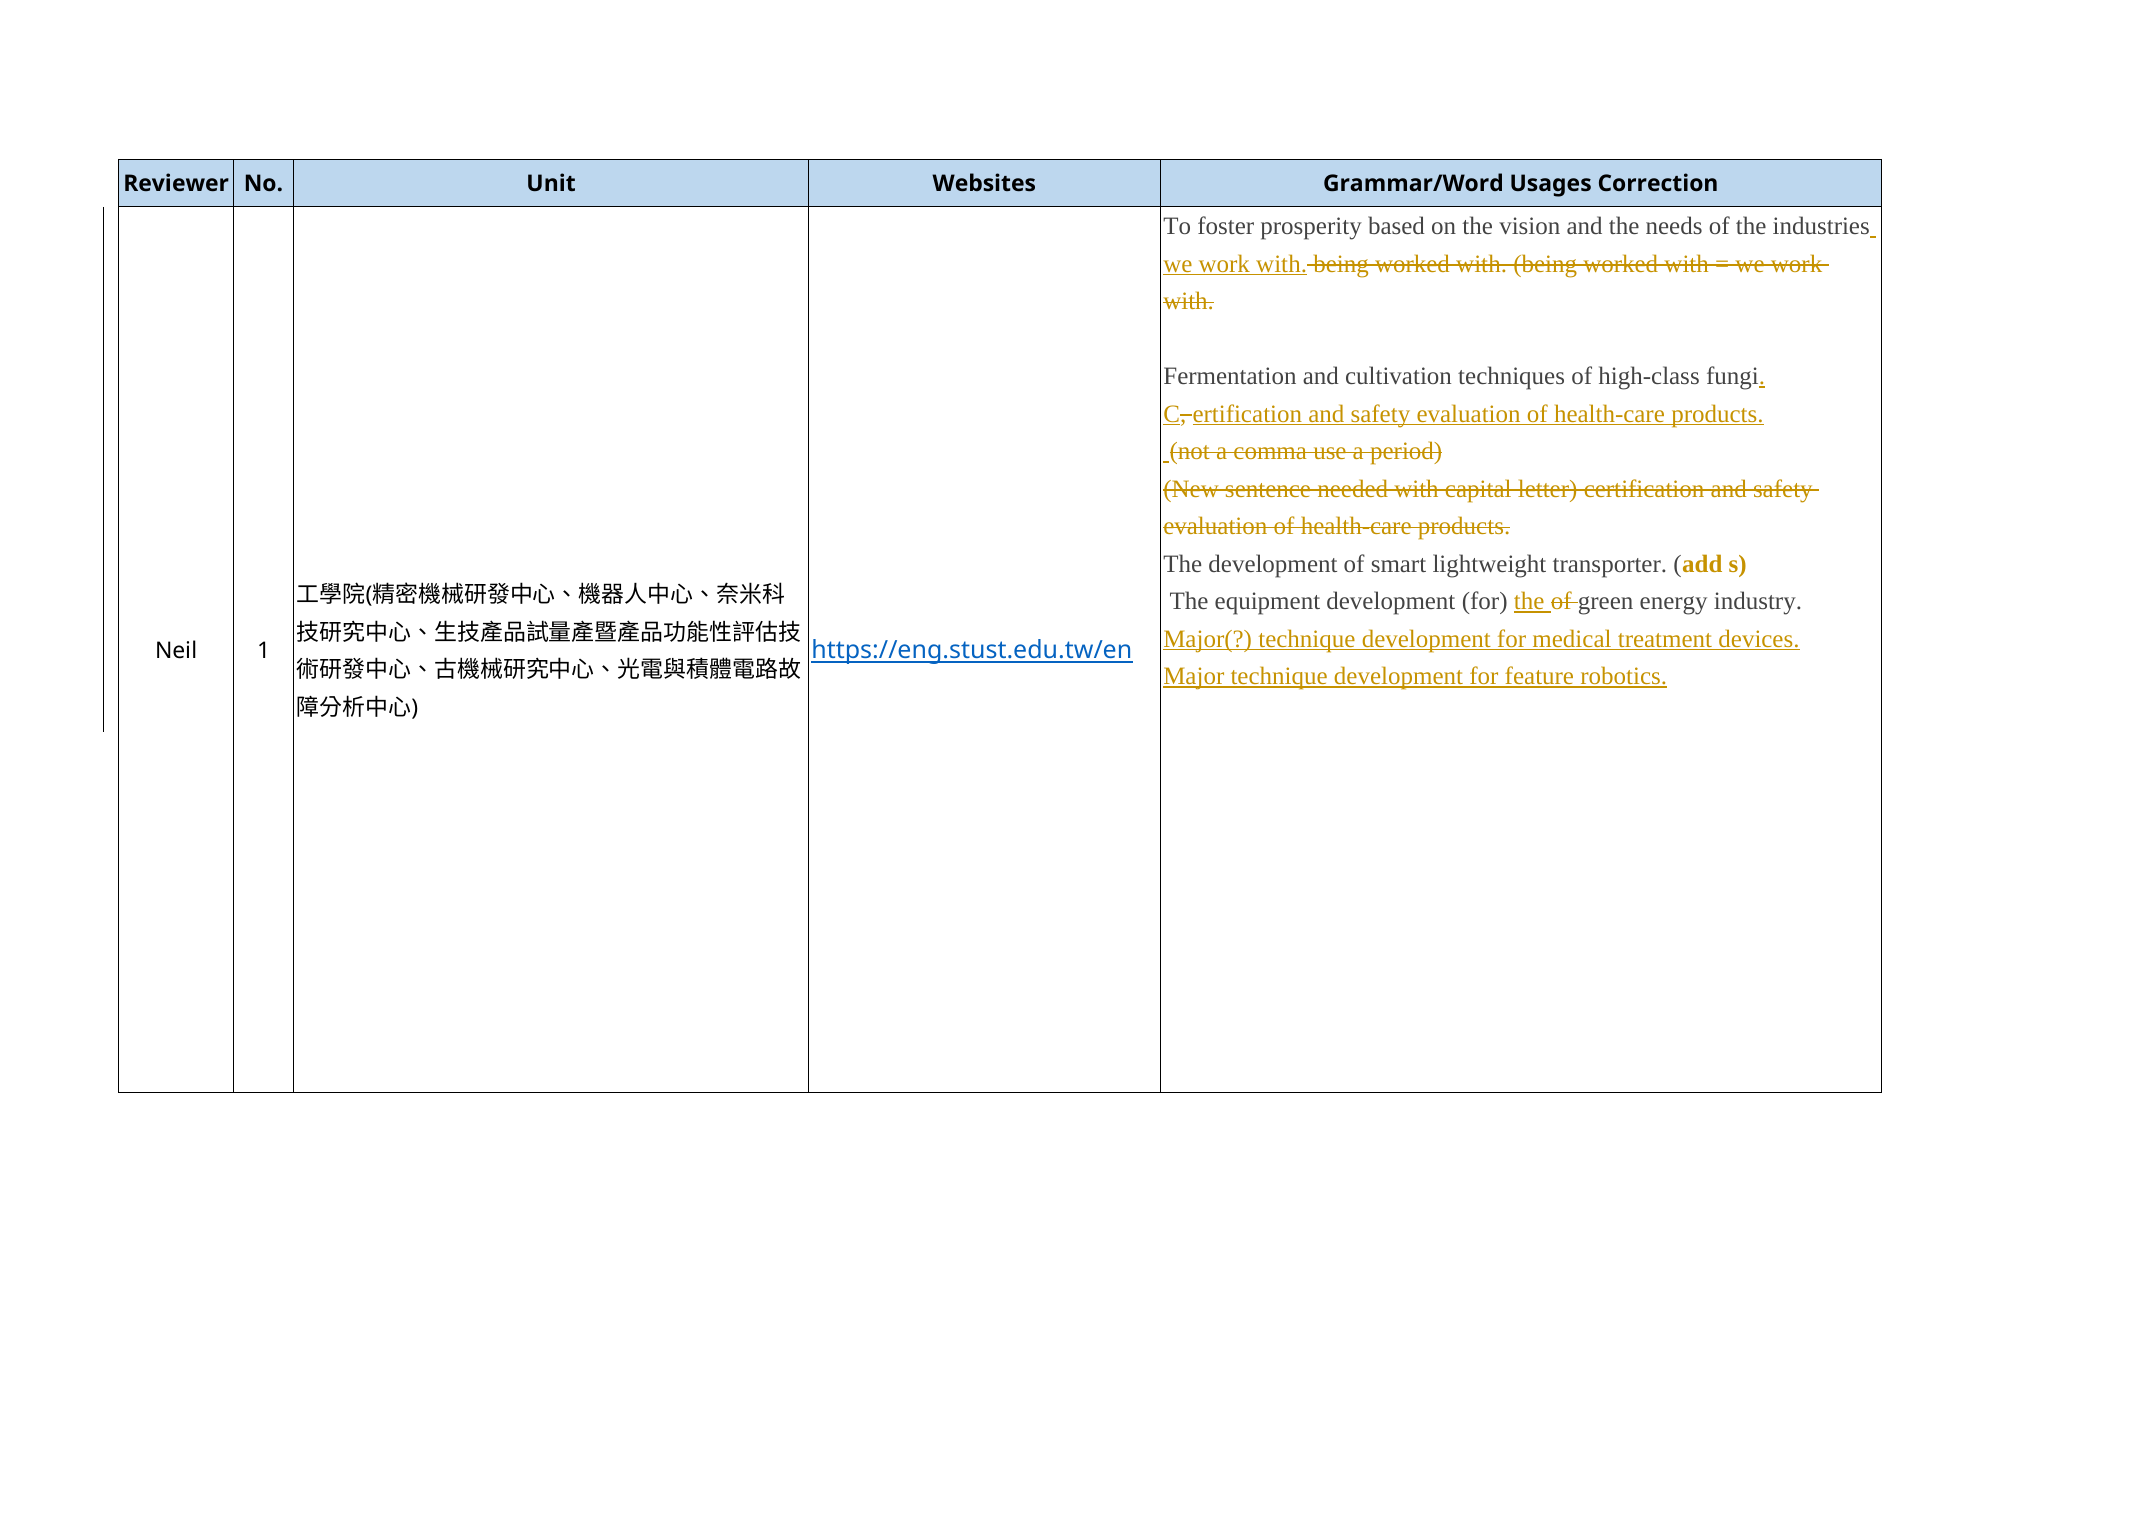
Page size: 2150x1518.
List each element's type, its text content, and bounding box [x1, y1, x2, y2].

table_header Unit [294, 160, 808, 206]
table_header Websites [809, 160, 1160, 206]
table_header No. [234, 160, 293, 206]
table_cell To foster prosperity based on the vision and the needs of the industries Fermentation and cultivation techniques of high-class fungi The development of smart lightweight transporter. (add s) The equipment development (for) green energy industry. [1161, 207, 1881, 1092]
table_header Grammar/Word Usages Correction [1161, 160, 1881, 206]
table_header Reviewer [119, 160, 233, 206]
table_cell https://eng.stust.edu.tw/en [809, 207, 1160, 1092]
table_cell 1 [234, 207, 293, 1092]
table_cell 工學院(精密機械研發中心、機器人中心、奈米科技研究中心、生技產品試量產暨產品功能性評估技術研發中心、古機械研究中心、光電與積體電路故障分析中心) [294, 207, 808, 1092]
table_cell Neil [119, 207, 233, 1092]
